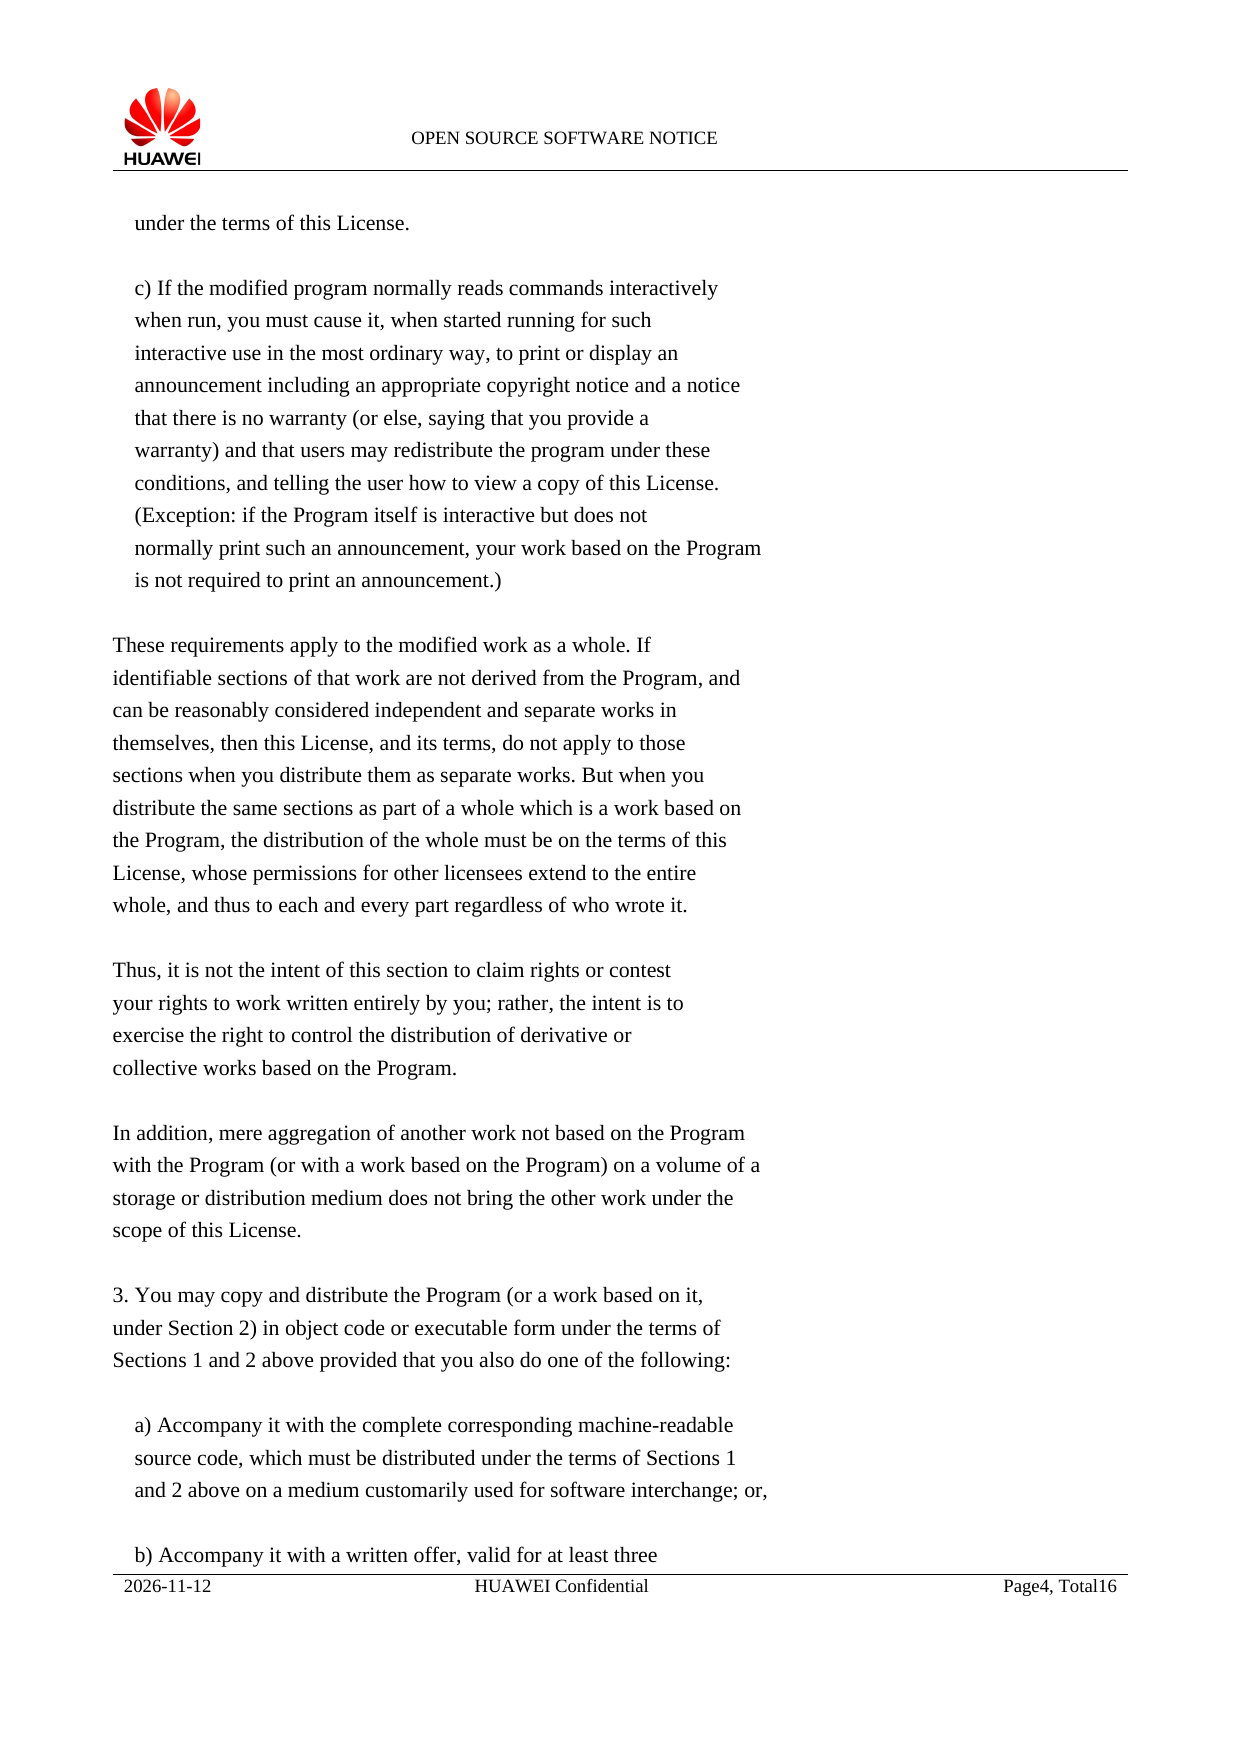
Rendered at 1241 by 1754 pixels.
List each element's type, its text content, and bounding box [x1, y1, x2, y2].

picture [124, 88, 201, 165]
